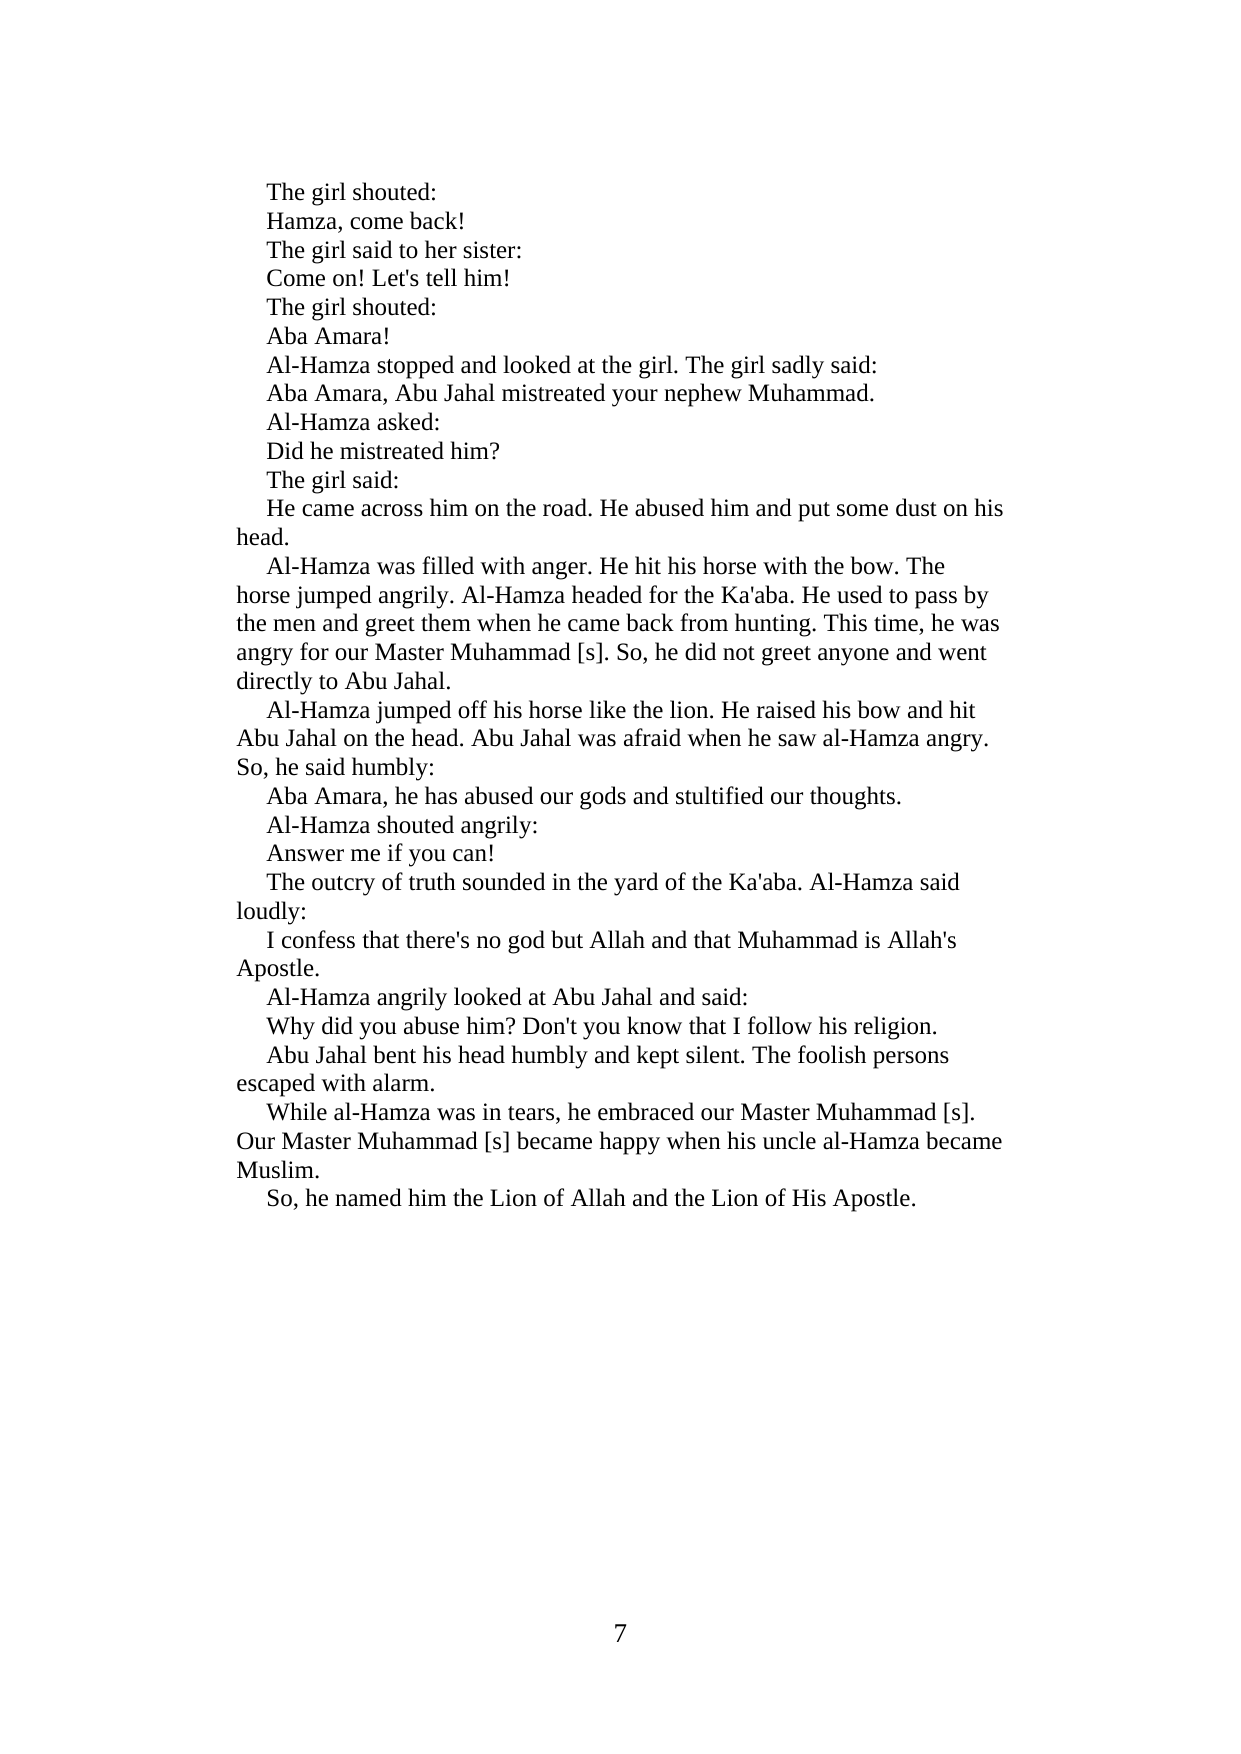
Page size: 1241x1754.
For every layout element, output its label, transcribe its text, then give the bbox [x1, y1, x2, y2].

text The girl shouted: [236, 292, 1004, 321]
text The outcry of truth sounded in the yard of the Ka'aba. Al-Hamza said loudly: [236, 867, 1004, 925]
text The girl shouted: [236, 177, 1004, 206]
text Al-Hamza was filled with anger. He hit his horse with the bow. The horse jumped angrily. Al-Hamza headed for the Ka'aba. He used to pass by the men and greet them when he came back from hunting. This time, he was angry for our Master Muhammad [s]. So, he did not greet anyone and went directly to Abu Jahal. [236, 551, 1004, 695]
text Hamza, come back! [236, 206, 1004, 235]
text Aba Amara! [236, 321, 1004, 350]
text Abu Jahal bent his head humbly and kept silent. The foolish persons escaped with alarm. [236, 1040, 1004, 1097]
text Answer me if you can! [236, 838, 1004, 867]
text So, he named him the Lion of Allah and the Lion of His Apostle. [236, 1183, 1004, 1212]
text Al-Hamza jumped off his horse like the lion. He raised his bow and hit Abu Jahal on the head. Abu Jahal was afraid when he saw al-Hamza angry. So, he said humbly: [236, 695, 1004, 781]
text Come on! Let's tell him! [236, 263, 1004, 292]
text Al-Hamza stopped and looked at the girl. The girl sadly said: [236, 350, 1004, 378]
text While al-Hamza was in tears, he embraced our Master Muhammad [s]. Our Master Muhammad [s] became happy when his uncle al-Hamza became Muslim. [236, 1097, 1004, 1183]
text I confess that there's no god but Allah and that Muhammad is Allah's Apostle. [236, 925, 1004, 982]
text Al-Hamza angrily looked at Abu Jahal and said: [236, 982, 1004, 1011]
text Why did you abuse him? Don't you know that I follow his religion. [236, 1011, 1004, 1040]
text Did he mistreated him? [236, 436, 1004, 465]
text Aba Amara, Abu Jahal mistreated your nephew Muhammad. [236, 378, 1004, 407]
text Al-Hamza shouted angrily: [236, 810, 1004, 838]
text Al-Hamza asked: [236, 407, 1004, 436]
text The girl said to her sister: [236, 235, 1004, 263]
text Aba Amara, he has abused our gods and stultified our thoughts. [236, 781, 1004, 810]
text The girl said: [236, 465, 1004, 493]
text He came across him on the road. He abused him and put some dust on his head. [236, 493, 1004, 551]
